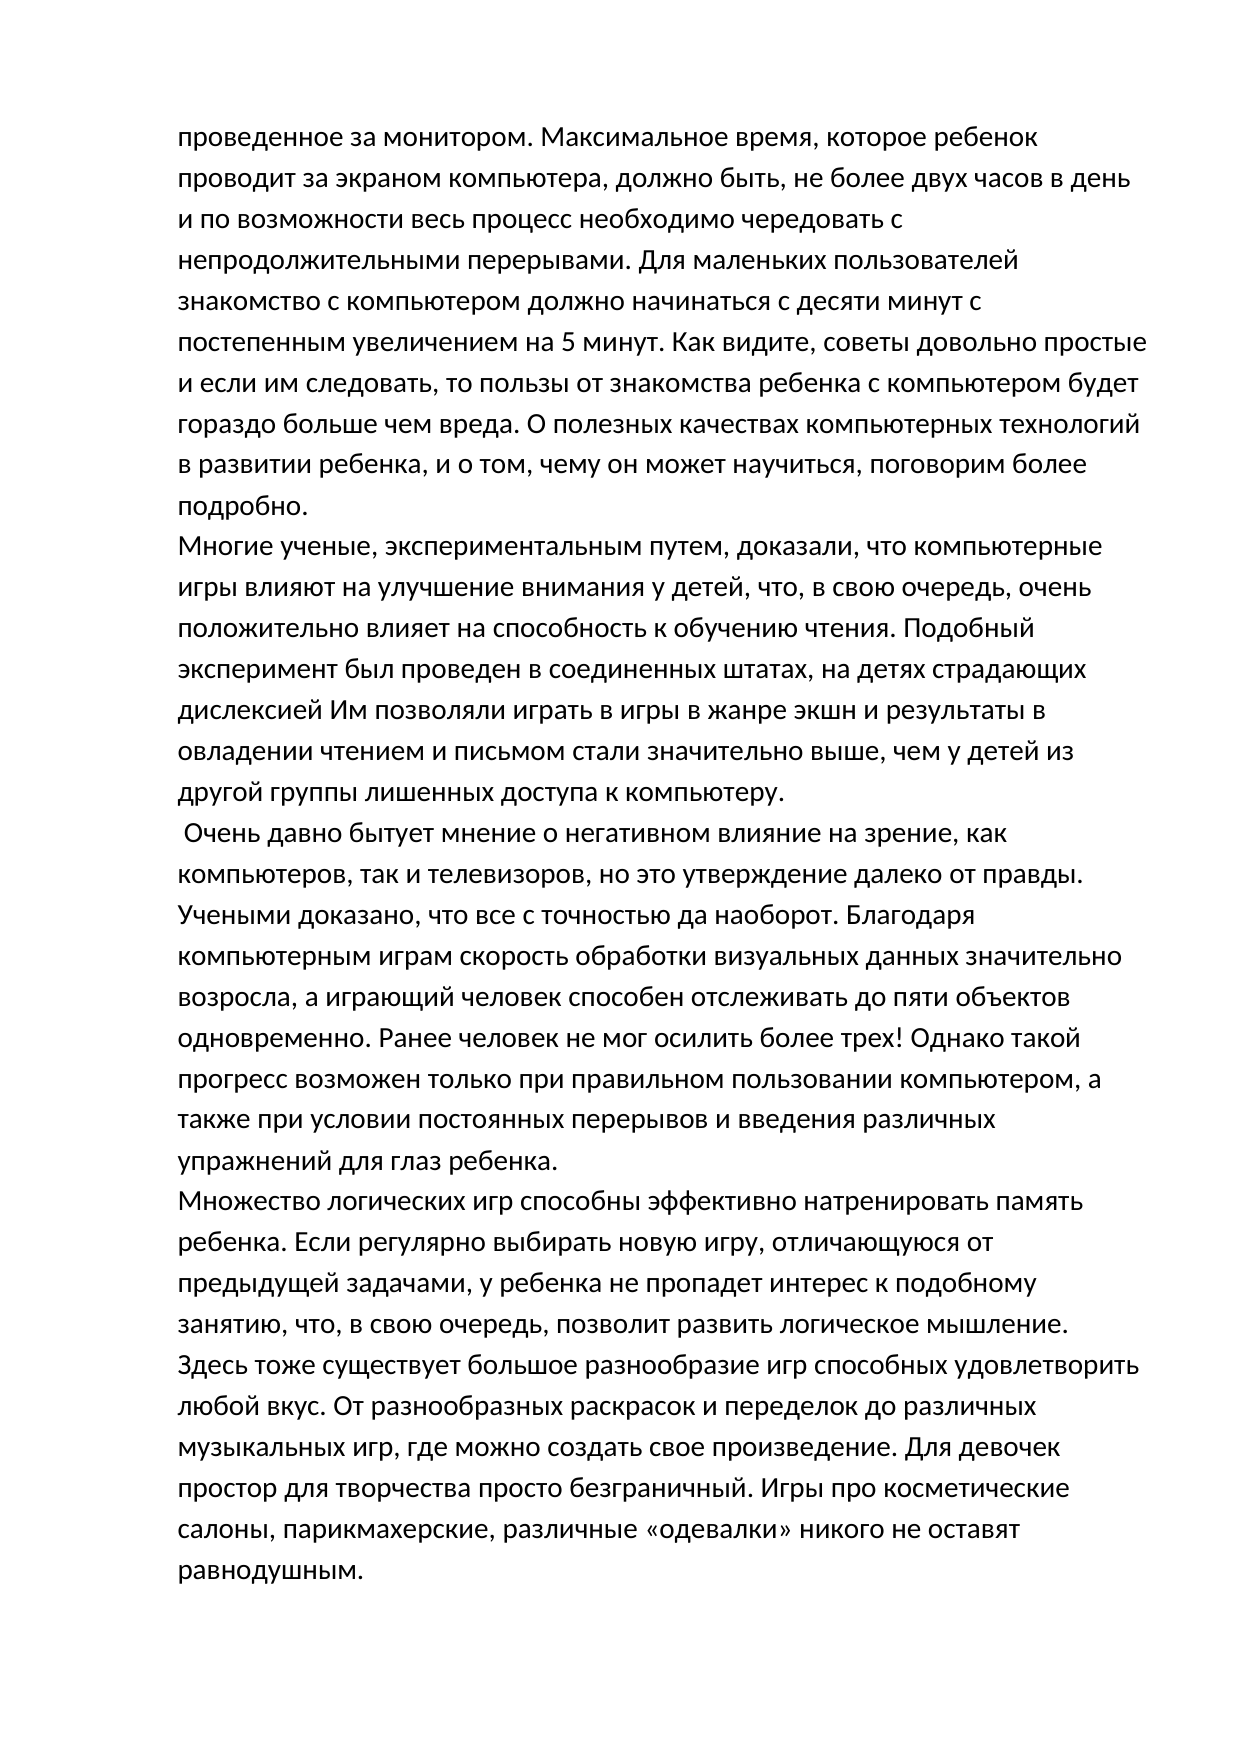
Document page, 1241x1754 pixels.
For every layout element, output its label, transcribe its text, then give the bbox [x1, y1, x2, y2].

text Здесь тоже существует большое разнообразие игр способных удовлетворить любой вкус. От разнообразных раскрасок и переделок до различных музыкальных игр, где можно создать свое произведение. Для девочек простор для творчества просто безграничный. Игры про косметические салоны, парикмахерские, различные «одевалки» никого не оставят равнодушным. [177, 1346, 1152, 1587]
text Множество логических игр способны эффективно натренировать память ребенка. Если регулярно выбирать новую игру, отличающуюся от предыдущей задачами, у ребенка не пропадет интерес к подобному занятию, что, в свою очередь, позволит развить логическое мышление. [177, 1182, 1152, 1341]
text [177, 118, 1152, 522]
text Многие ученые, экспериментальным путем, доказали, что компьютерные игры влияют на улучшение внимания у детей, что, в свою очередь, очень положительно влияет на способность к обучению чтения. Подобный эксперимент был проведен в соединенных штатах, на детях страдающих дислексией Им позволяли играть в игры в жанре экшн и результаты в овладении чтением и письмом стали значительно выше, чем у детей из другой группы лишенных доступа к компьютеру. [177, 527, 1152, 809]
text Очень давно бытует мнение о негативном влияние на зрение, как компьютеров, так и телевизоров, но это утверждение далеко от правды. Учеными доказано, что все с точностью да наоборот. Благодаря компьютерным играм скорость обработки визуальных данных значительно возросла, а играющий человек способен отслеживать до пяти объектов одновременно. Ранее человек не мог осилить более трех! Однако такой прогресс возможен только при правильном пользовании компьютером, а также при условии постоянных перерывов и введения различных упражнений для глаз ребенка. [177, 814, 1152, 1177]
